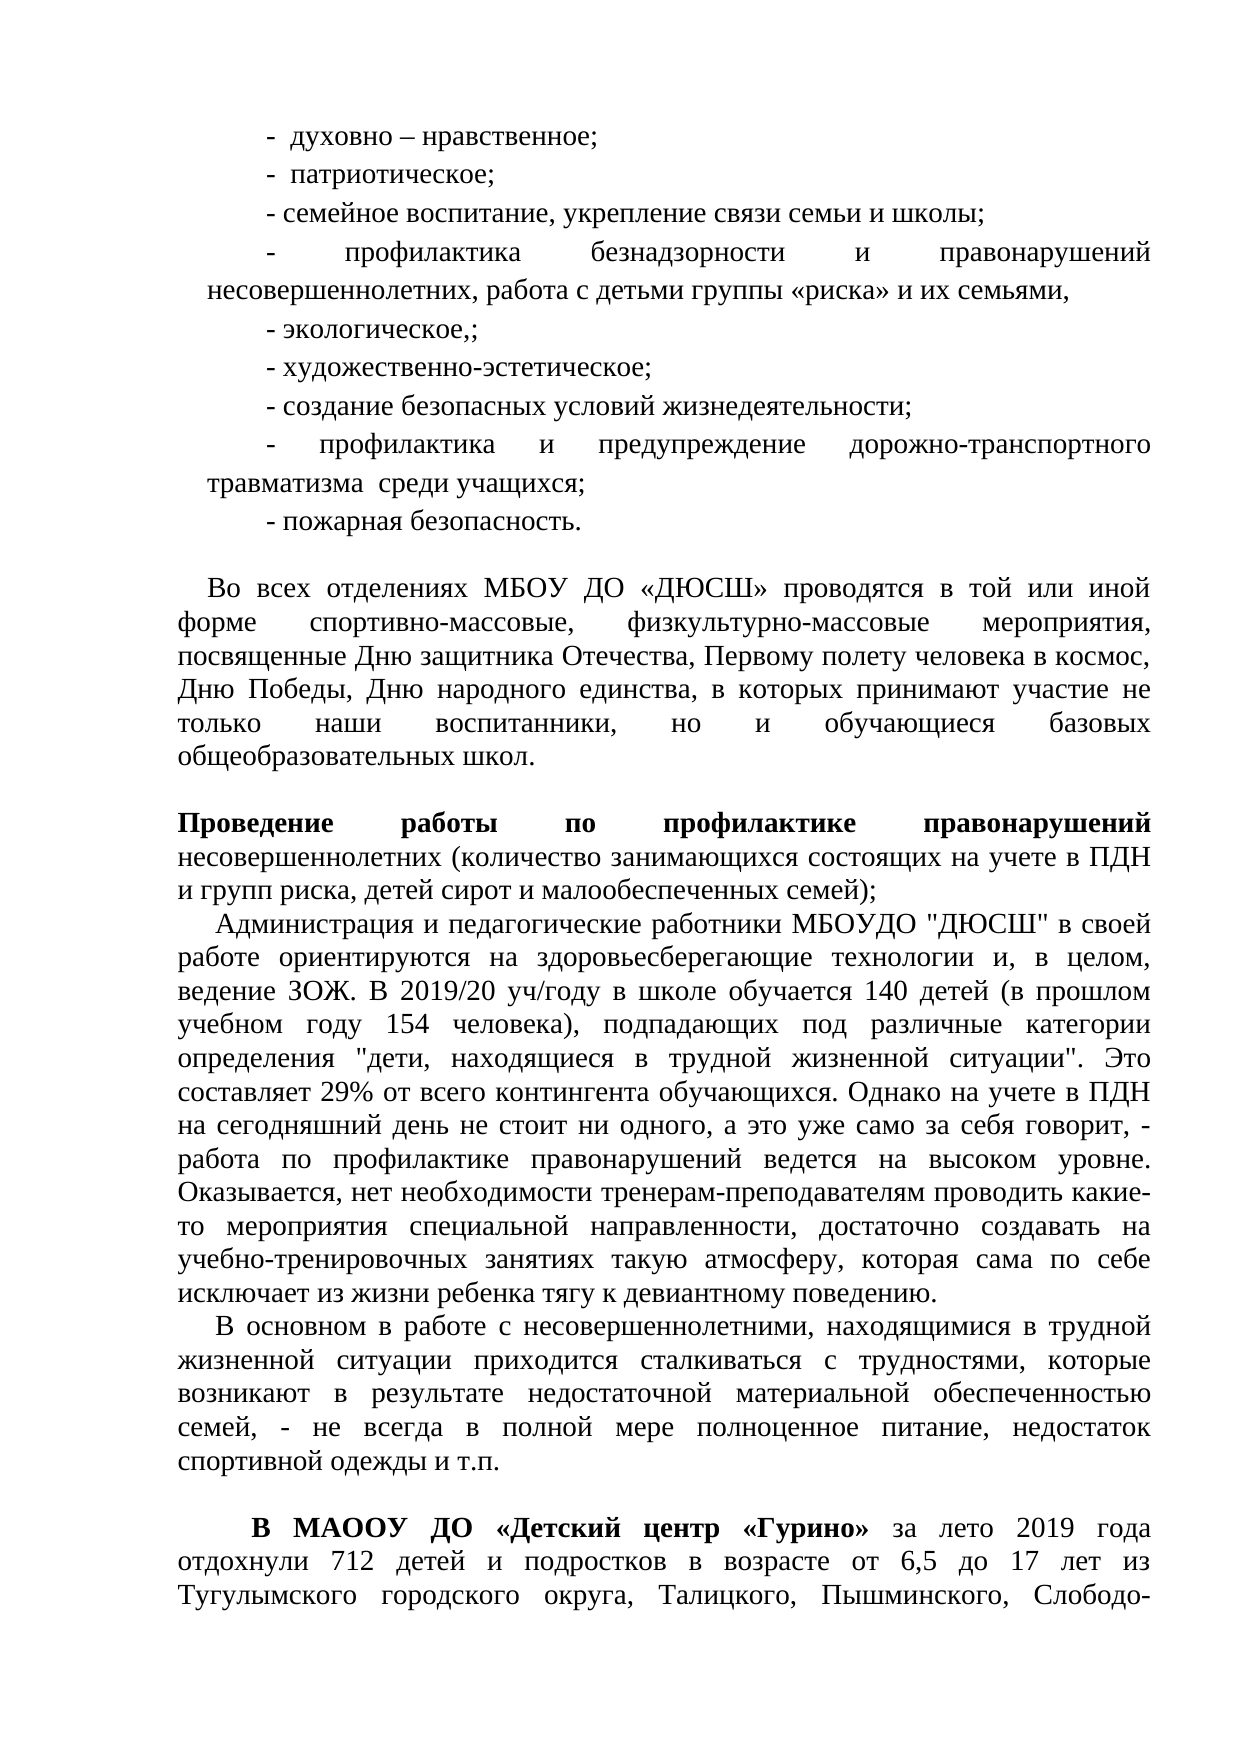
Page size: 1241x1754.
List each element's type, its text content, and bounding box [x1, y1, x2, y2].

list Проведение работы по профилактике правонарушений несовершеннолетних (количество занимающихся состоящих на учете в ПДН и групп риска, детей сирот и малообеспеченных семей); [177, 805, 1152, 906]
text - духовно – нравственное; [207, 118, 1152, 152]
text - художественно-эстетическое; [207, 349, 1152, 383]
text - семейное воспитание, укрепление связи семьи и школы; [207, 195, 1152, 229]
list В основном в работе с несовершеннолетними, находящимися в трудной жизненной ситуации приходится сталкиваться с трудностями, которые возникают в результате недостаточной материальной обеспеченностью семей, - не всегда в полной мере полноценное питание, недостаток спортивной одежды и т.п. [177, 1308, 1152, 1476]
text - экологическое,; [207, 311, 1152, 344]
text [177, 1510, 1152, 1610]
list Администрация и педагогические работники МБОУДО "ДЮСШ" в своей работе ориентируются на здоровьесберегающие технологии и, в целом, ведение ЗОЖ. В 2019/20 уч/году в школе обучается 140 детей (в прошлом учебном году 154 человека), подпадающих под различные категории определения "дети, находящиеся в трудной жизненной ситуации". Это составляет 29% от всего контингента обучающихся. Однако на учете в ПДН на сегодняшний день не стоит ни одного, а это уже само за себя говорит, - работа по профилактике правонарушений ведется на высоком уровне. Оказывается, нет необходимости тренерам-преподавателям проводить какие-то мероприятия специальной направленности, достаточно создавать на учебно-тренировочных занятиях такую атмосферу, которая сама по себе исключает из жизни ребенка тягу к девиантному поведению. [177, 906, 1152, 1308]
text - профилактика безнадзорности и правонарушений несовершеннолетних, работа с детьми группы «риска» и их семьями, [207, 234, 1152, 306]
text - создание безопасных условий жизнедеятельности; [207, 388, 1152, 421]
text - профилактика и предупреждение дорожно-транспортного травматизма среди учащихся; [207, 426, 1152, 498]
text - патриотическое; [207, 157, 1152, 190]
list - пожарная безопасность. [207, 503, 1152, 537]
list Во всех отделениях МБОУ ДО «ДЮСШ» проводятся в той или иной форме спортивно-массовые, физкультурно-массовые мероприятия, посвященные Дню защитника Отечества, Первому полету человека в космос, Дню Победы, Дню народного единства, в которых принимают участие не только наши воспитанники, но и обучающиеся базовых общеобразовательных школ. [177, 571, 1152, 772]
